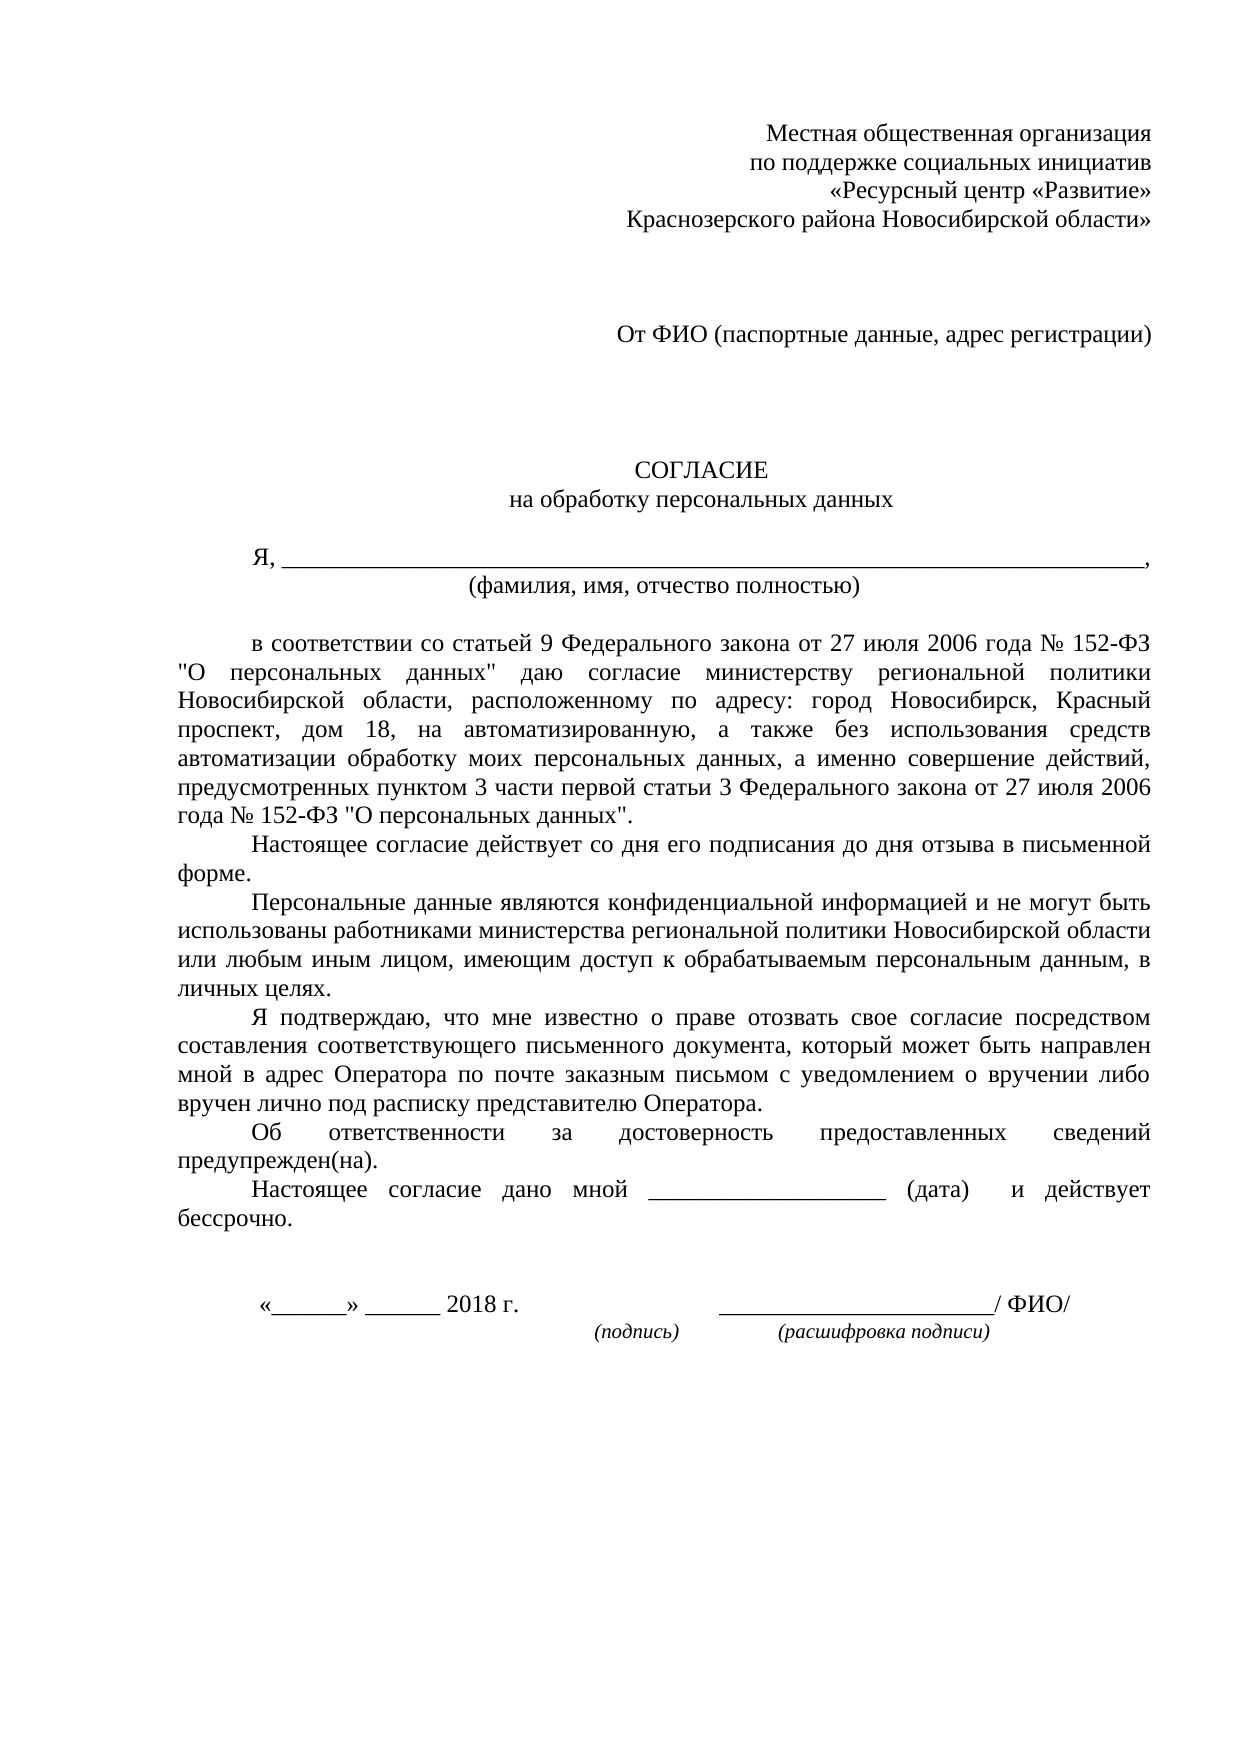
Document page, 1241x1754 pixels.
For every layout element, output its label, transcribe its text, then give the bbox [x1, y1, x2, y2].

text От ФИО (паспортные данные, адрес регистрации) [177, 319, 1152, 348]
text по поддержке социальных инициатив [177, 147, 1152, 176]
text Я, _____________________________________________________________________, (фамилия, имя, отчество полностью) [177, 542, 1152, 599]
text СОГЛАСИЕ [177, 456, 1152, 484]
text (подпись) (расшифровка подписи) [177, 1318, 1152, 1343]
text «Ресурсный центр «Развитие» [177, 176, 1152, 204]
text Персональные данные являются конфиденциальной информацией и не могут быть использованы работниками министерства региональной политики Новосибирской области или любым иным лицом, имеющим доступ к обрабатываемым персональным данным, в личных целях. [177, 887, 1152, 1002]
text Местная общественная организация [177, 118, 1152, 147]
text Я подтверждаю, что мне известно о праве отозвать свое согласие посредством составления соответствующего письменного документа, который может быть направлен мной в адрес Оператора по почте заказным письмом с уведомлением о вручении либо вручен лично под расписку представителю Оператора. [177, 1002, 1152, 1117]
text Краснозерского района Новосибирской области» [177, 204, 1152, 233]
text в соответствии со статьей 9 Федерального закона от 27 июля 2006 года № 152-ФЗ "О персональных данных" даю согласие министерству региональной политики Новосибирской области, расположенному по адресу: город Новосибирск, Красный проспект, дом 18, на автоматизированную, а также без использования средств автоматизации обработку моих персональных данных, а именно совершение действий, предусмотренных пунктом 3 части первой статьи 3 Федерального закона от 27 июля 2006 года № 152-ФЗ "О персональных данных". [177, 628, 1152, 829]
text Об ответственности за достоверность предоставленных сведений предупрежден(на). [177, 1117, 1152, 1174]
text Настоящее согласие действует со дня его подписания до дня отзыва в письменной форме. [177, 829, 1152, 887]
text Настоящее согласие дано мной ___________________ (дата) и действует бессрочно. [177, 1174, 1152, 1232]
text «______» ______ 2018 г. ______________________/ ФИО/ [177, 1289, 1152, 1318]
text на обработку персональных данных [177, 484, 1152, 513]
